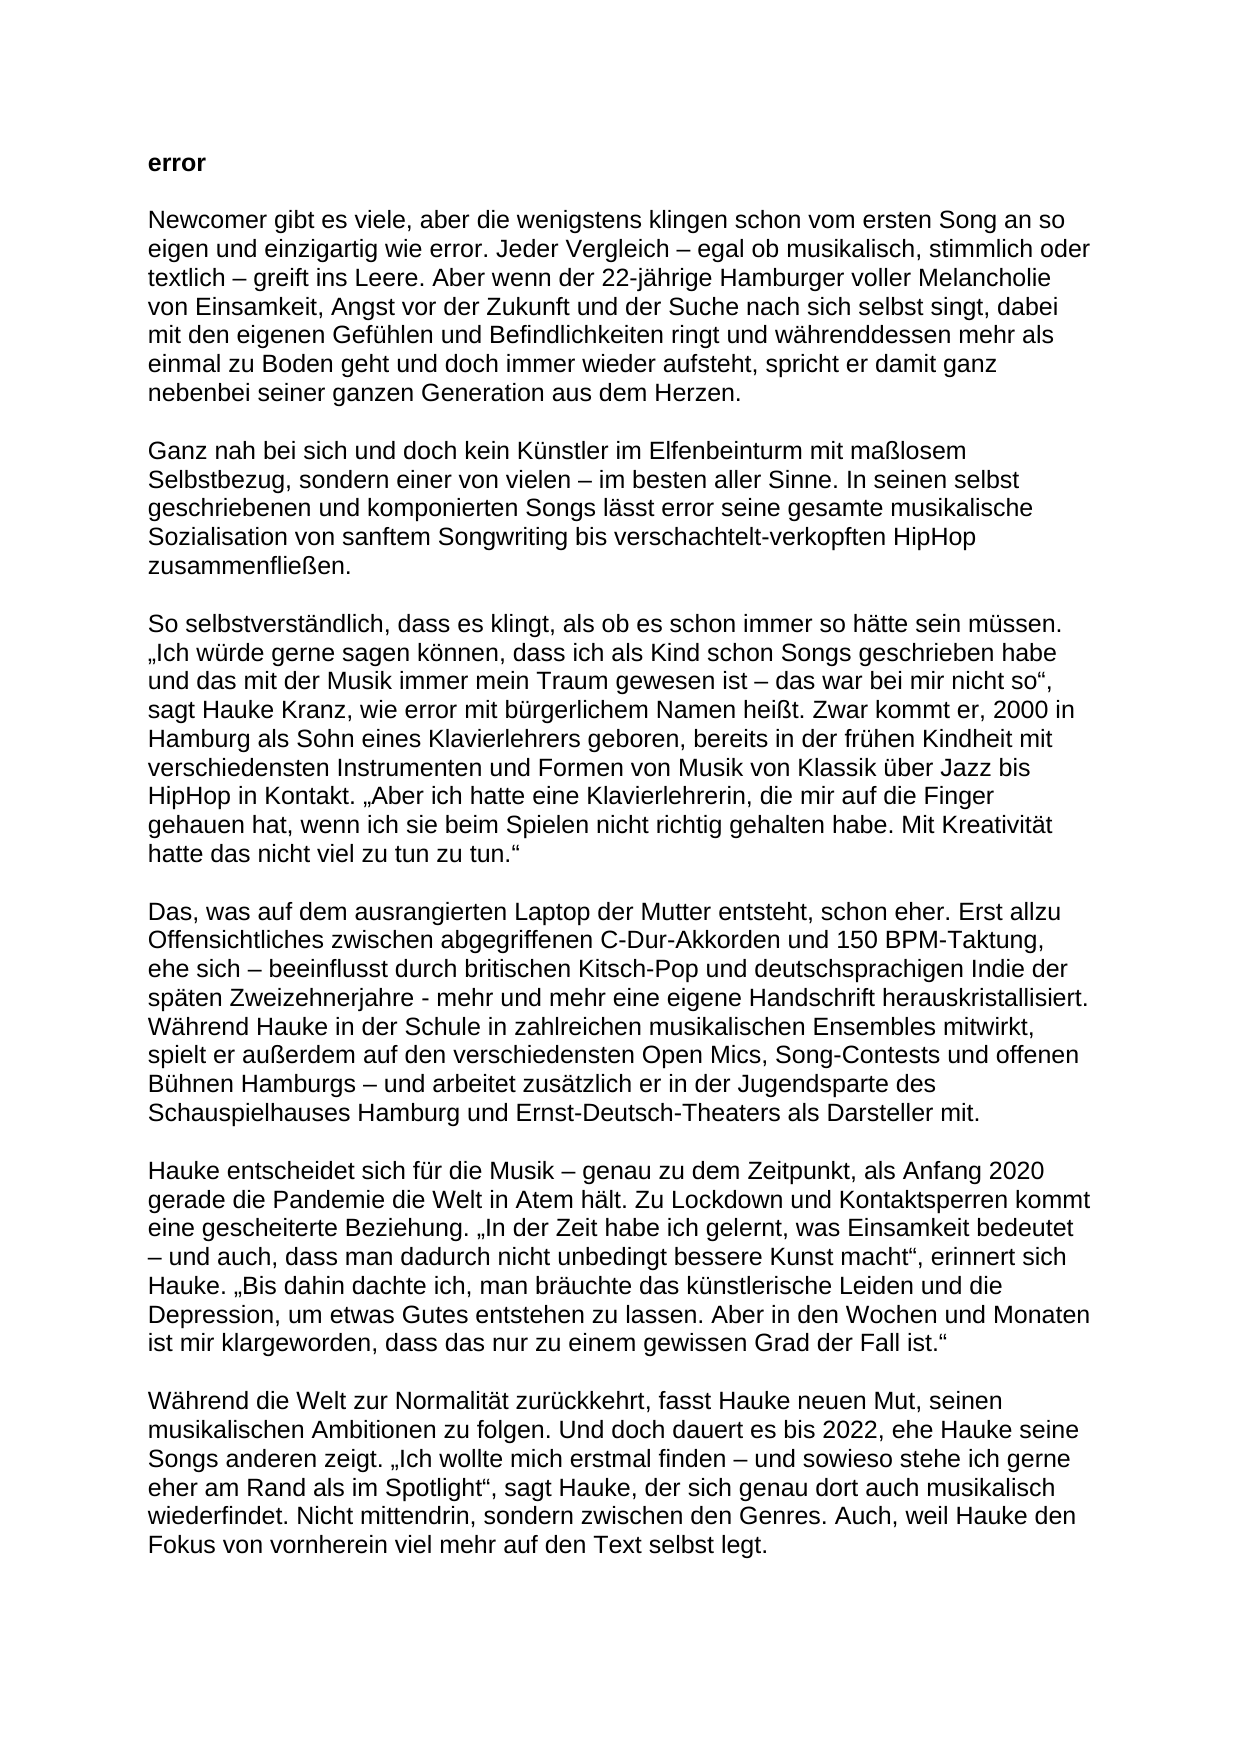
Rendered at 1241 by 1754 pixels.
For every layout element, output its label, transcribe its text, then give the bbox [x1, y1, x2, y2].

text Hauke entscheidet sich für die Musik – genau zu dem Zeitpunkt, als Anfang 2020 gerade die Pandemie die Welt in Atem hält. Zu Lockdown und Kontaktsperren kommt eine gescheiterte Beziehung. „In der Zeit habe ich gelernt, was Einsamkeit bedeutet – und auch, dass man dadurch nicht unbedingt bessere Kunst macht“, erinnert sich Hauke. „Bis dahin dachte ich, man bräuchte das künstlerische Leiden und die Depression, um etwas Gutes entstehen zu lassen. Aber in den Wochen und Monaten ist mir klargeworden, dass das nur zu einem gewissen Grad der Fall ist.“ [148, 1156, 1093, 1357]
text error [148, 148, 1093, 176]
text Newcomer gibt es viele, aber die wenigstens klingen schon vom ersten Song an so eigen und einzigartig wie error. Jeder Vergleich – egal ob musikalisch, stimmlich oder textlich – greift ins Leere. Aber wenn der 22-jährige Hamburger voller Melancholie von Einsamkeit, Angst vor der Zukunft und der Suche nach sich selbst singt, dabei mit den eigenen Gefühlen und Befindlichkeiten ringt und währenddessen mehr als einmal zu Boden geht und doch immer wieder aufsteht, spricht er damit ganz nebenbei seiner ganzen Generation aus dem Herzen. [148, 206, 1093, 407]
text Das, was auf dem ausrangierten Laptop der Mutter entsteht, schon eher. Erst allzu Offensichtliches zwischen abgegriffenen C-Dur-Akkorden und 150 BPM-Taktung, ehe sich – beeinflusst durch britischen Kitsch-Pop und deutschsprachigen Indie der späten Zweizehnerjahre - mehr und mehr eine eigene Handschrift herauskristallisiert. Während Hauke in der Schule in zahlreichen musikalischen Ensembles mitwirkt, spielt er außerdem auf den verschiedensten Open Mics, Song-Contests und offenen Bühnen Hamburgs – und arbeitet zusätzlich er in der Jugendsparte des Schauspielhauses Hamburg und Ernst-Deutsch-Theaters als Darsteller mit. [148, 897, 1093, 1127]
text Ganz nah bei sich und doch kein Künstler im Elfenbeinturm mit maßlosem Selbstbezug, sondern einer von vielen – im besten aller Sinne. In seinen selbst geschriebenen und komponierten Songs lässt error seine gesamte musikalische Sozialisation von sanftem Songwriting bis verschachtelt-verkopften HipHop zusammenfließen. [148, 436, 1093, 580]
text So selbstverständlich, dass es klingt, als ob es schon immer so hätte sein müssen. „Ich würde gerne sagen können, dass ich als Kind schon Songs geschrieben habe und das mit der Musik immer mein Traum gewesen ist – das war bei mir nicht so“, sagt Hauke Kranz, wie error mit bürgerlichem Namen heißt. Zwar kommt er, 2000 in Hamburg als Sohn eines Klavierlehrers geboren, bereits in der frühen Kindheit mit verschiedensten Instrumenten und Formen von Musik von Klassik über Jazz bis HipHop in Kontakt. „Aber ich hatte eine Klavierlehrerin, die mir auf die Finger gehauen hat, wenn ich sie beim Spielen nicht richtig gehalten habe. Mit Kreativität hatte das nicht viel zu tun zu tun.“ [148, 609, 1093, 868]
text Während die Welt zur Normalität zurückkehrt, fasst Hauke neuen Mut, seinen musikalischen Ambitionen zu folgen. Und doch dauert es bis 2022, ehe Hauke seine Songs anderen zeigt. „Ich wollte mich erstmal finden – und sowieso stehe ich gerne eher am Rand als im Spotlight“, sagt Hauke, der sich genau dort auch musikalisch wiederfindet. Nicht mittendrin, sondern zwischen den Genres. Auch, weil Hauke den Fokus von vornherein viel mehr auf den Text selbst legt. [148, 1386, 1093, 1559]
